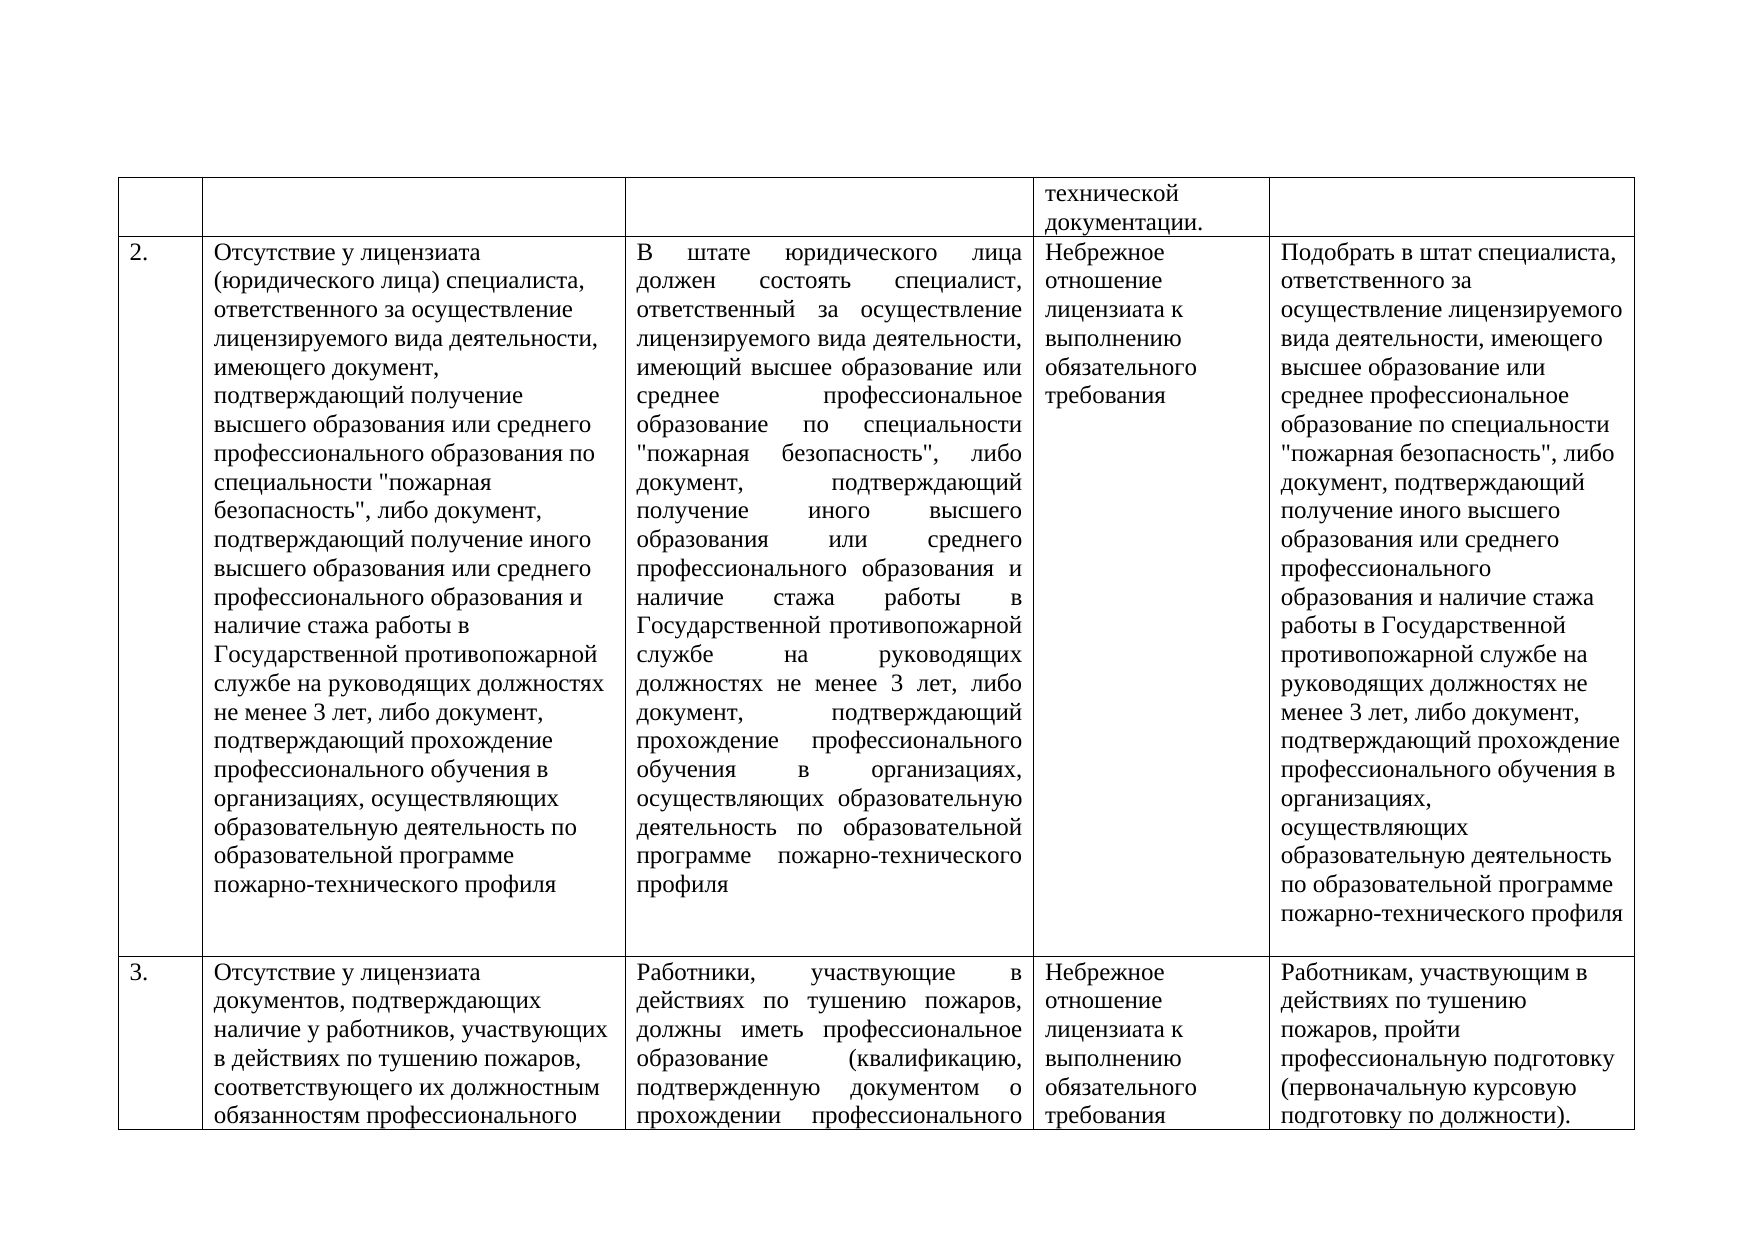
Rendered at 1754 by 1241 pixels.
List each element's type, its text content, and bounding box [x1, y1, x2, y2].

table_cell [203, 178, 625, 236]
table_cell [1034, 178, 1269, 236]
table_cell 1. [119, 178, 202, 236]
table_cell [1270, 178, 1634, 236]
table_cell В штате юридического лица должен состоять специалист, ответственный за осуществление лицензируемого вида деятельности, имеющий высшее образование или среднее профессиональное образование по специальности "пожарная безопасность", либо документ, подтверждающий получение иного высшего образования или среднего профессионального образования и наличие стажа работы в Государственной противопожарной службе на руководящих должностях не менее 3 лет, либо документ, подтверждающий прохождение профессионального обучения в организациях, осуществляющих образовательную деятельность по образовательной программе пожарно-технического профиля [626, 237, 1033, 956]
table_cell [626, 178, 1033, 236]
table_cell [1270, 957, 1634, 1129]
table_cell 2. [119, 237, 202, 956]
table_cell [203, 957, 625, 1129]
table_cell Подобрать в штат специалиста, ответственного за осуществление лицензируемого вида деятельности, имеющего высшее образование или среднее профессиональное образование по специальности "пожарная безопасность", либо документ, подтверждающий получение иного высшего образования или среднего профессионального образования и наличие стажа работы в Государственной противопожарной службе на руководящих должностях не менее 3 лет, либо документ, подтверждающий прохождение профессионального обучения в организациях, осуществляющих образовательную деятельность по образовательной программе пожарно-технического профиля [1270, 237, 1634, 956]
table_cell Небрежное отношение лицензиата к выполнению обязательного требования [1034, 237, 1269, 956]
table_cell Отсутствие у лицензиата (юридического лица) специалиста, ответственного за осуществление лицензируемого вида деятельности, имеющего документ, подтверждающий получение высшего образования или среднего профессионального образования по специальности "пожарная безопасность", либо документ, подтверждающий получение иного высшего образования или среднего профессионального образования и наличие стажа работы в Государственной противопожарной службе на руководящих должностях не менее 3 лет, либо документ, подтверждающий прохождение профессионального обучения в организациях, осуществляющих образовательную деятельность по образовательной программе пожарно-технического профиля [203, 237, 625, 956]
table_cell 3. [119, 957, 202, 1129]
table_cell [1034, 957, 1269, 1129]
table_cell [626, 957, 1033, 1129]
